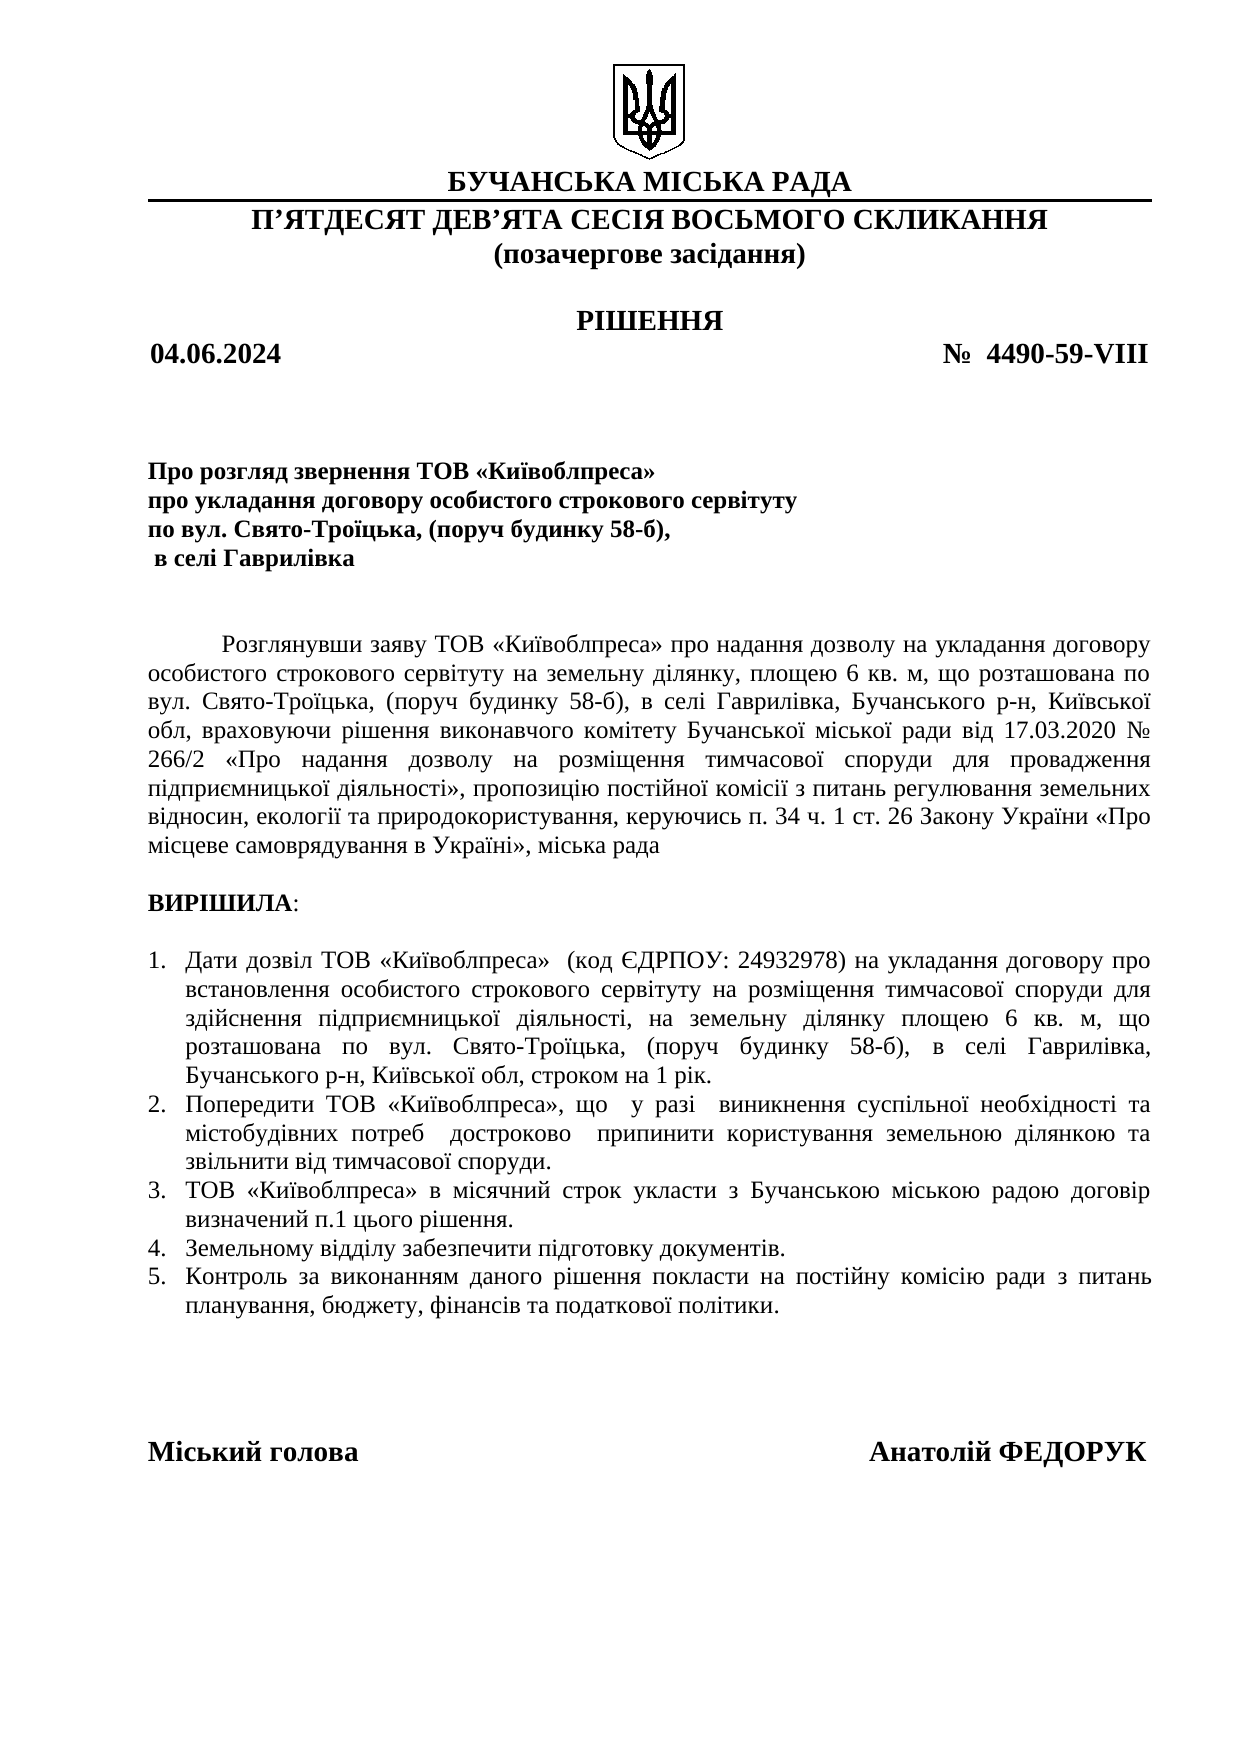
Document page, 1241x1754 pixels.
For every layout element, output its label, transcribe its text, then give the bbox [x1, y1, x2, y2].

text (позачергове засідання) [148, 236, 1152, 269]
text про укладання договору особистого строкового сервітуту [148, 485, 1152, 514]
text Про розгляд звернення ТОВ «Київоблпреса» [148, 456, 1152, 485]
list Дати дозвіл ТОВ «Київоблпреса» (код ЄДРПОУ: 24932978) на укладання договору про встановлення особистого строкового сервітуту на розміщення тимчасової споруди для здійснення підприємницької діяльності, на земельну ділянку площею 6 кв. м, що розташована по вул. Свято-Троїцька, (поруч будинку 58-б), в селі Гаврилівка, Бучанського р-н, Київської обл, строком на 1 рік. [148, 945, 1152, 1089]
text Міський голова Анатолій ФЕДОРУК [148, 1434, 1152, 1467]
text Розглянувши заяву ТОВ «Київоблпреса» про надання дозволу на укладання договору особистого строкового сервітуту на земельну ділянку, площею 6 кв. м, що розташована по вул. Свято-Троїцька, (поруч будинку 58-б), в селі Гаврилівка, Бучанського р-н, Київської обл, враховуючи рішення виконавчого комітету Бучанської міської ради від 17.03.2020 № 266/2 «Про надання дозволу на розміщення тимчасової споруди для провадження підприємницької діяльності», пропозицію постійної комісії з питань регулювання земельних відносин, екології та природокористування, керуючись п. 34 ч. 1 ст. 26 Закону України «Про місцеве самоврядування в Україні», міська рада [148, 629, 1152, 859]
text БУЧАНСЬКА МІСЬКА РАДА [148, 164, 1152, 199]
text 04.06.2024 № 4490-59-VIІІ [121, 337, 1152, 370]
list Контроль за виконанням даного рішення покласти на постійну комісію ради з питань планування, бюджету, фінансів та податкової політики. [148, 1261, 1152, 1319]
text в селі Гаврилівка [148, 543, 1152, 571]
list ТОВ «Київоблпреса» в місячний строк укласти з Бучанською міською радою договір визначений п.1 цього рішення. [148, 1175, 1152, 1233]
text по вул. Свято-Троїцька, (поруч будинку 58-б), [148, 514, 1152, 543]
text РІШЕННЯ [148, 303, 1152, 337]
list Попередити ТОВ «Київоблпреса», що у разі виникнення суспільної необхідності та містобудівних потреб достроково припинити користування земельною ділянкою та звільнити від тимчасової споруди. [148, 1089, 1152, 1175]
text ВИРІШИЛА: [148, 888, 1152, 916]
text П’ЯТДЕСЯТ ДЕВ’ЯТА СЕСІЯ ВОСЬМОГО СКЛИКАННЯ [148, 202, 1152, 236]
list Земельному відділу забезпечити підготовку документів. [148, 1233, 1152, 1261]
